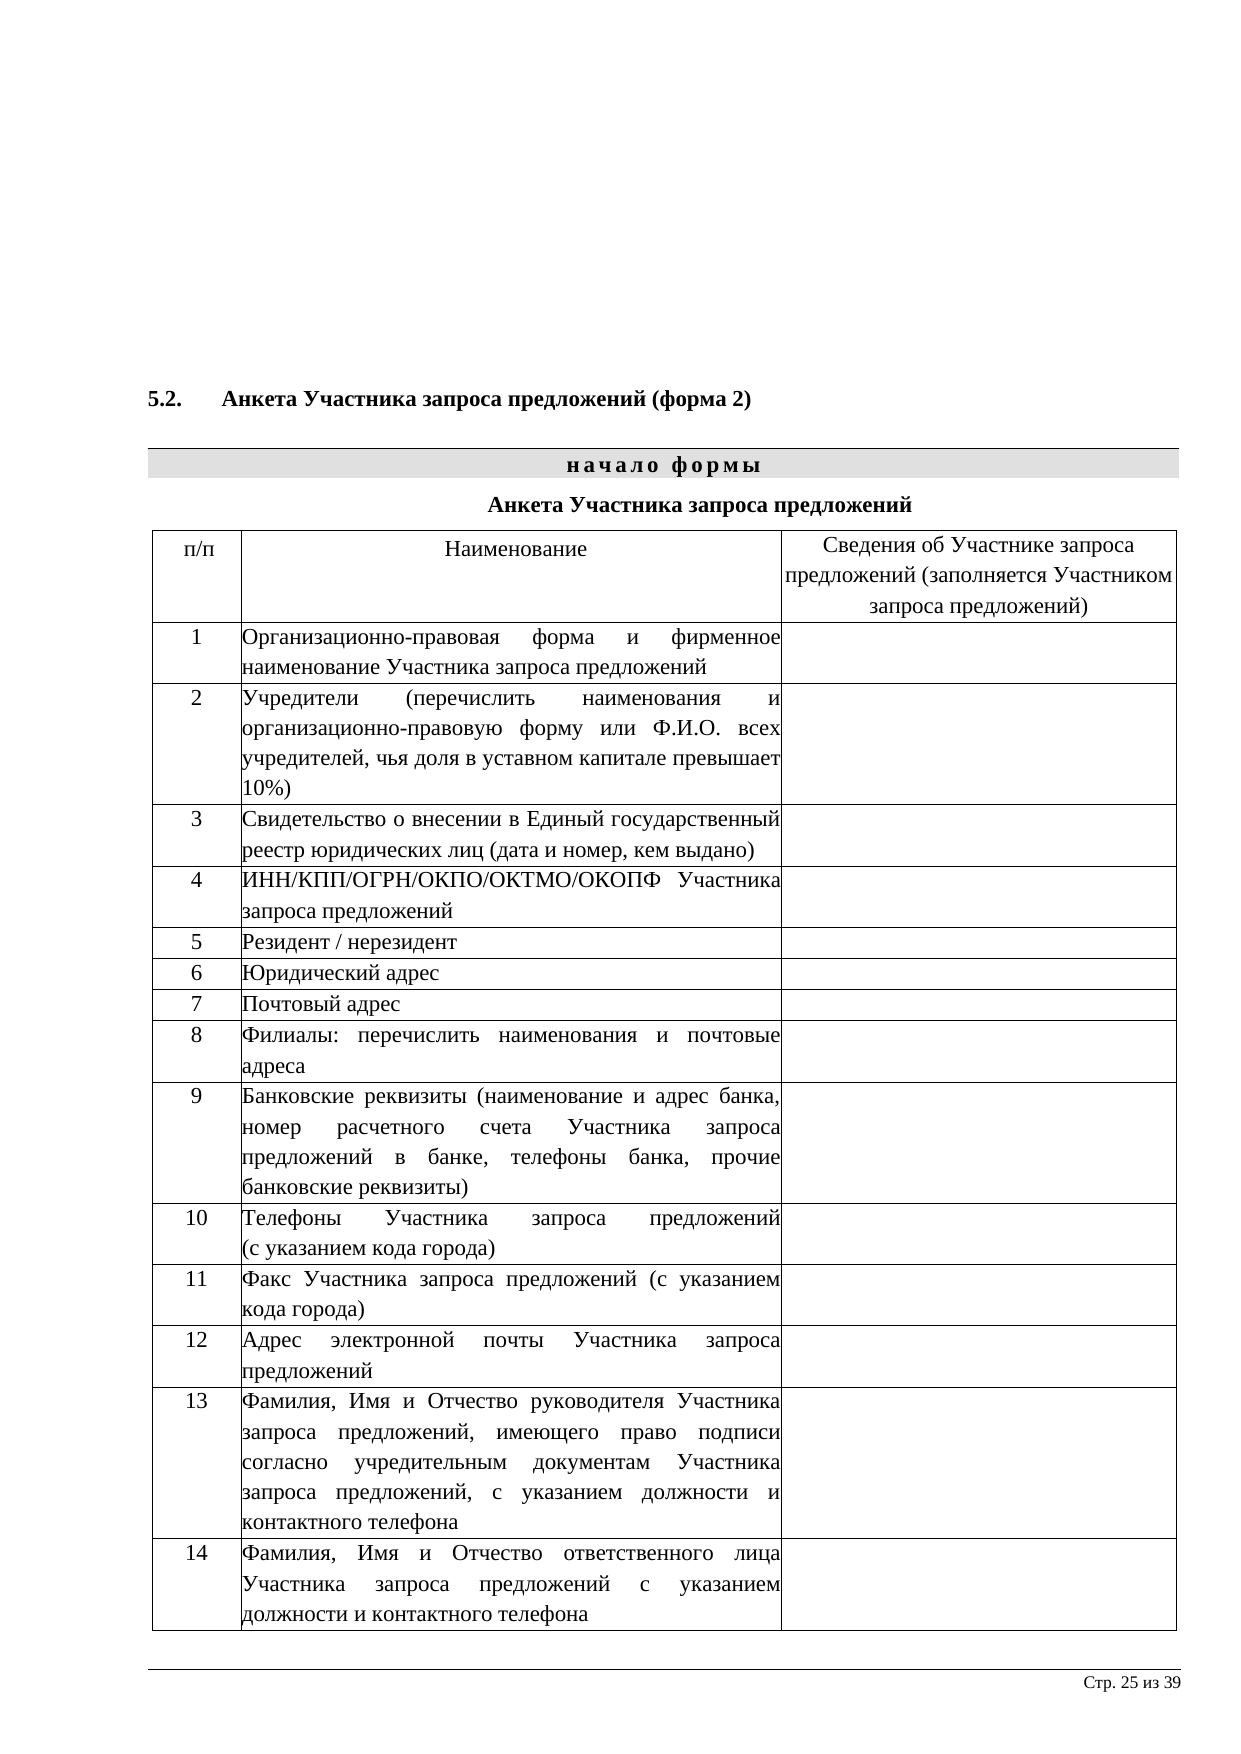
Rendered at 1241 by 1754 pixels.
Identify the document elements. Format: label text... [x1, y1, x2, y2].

table_cell [782, 1265, 1176, 1325]
table_cell [782, 1326, 1176, 1387]
table_cell [782, 990, 1176, 1020]
text начало формы [148, 449, 1179, 478]
table_header Наименование [242, 531, 781, 622]
table_cell Телефоны Участника запроса предложений (с указанием кода города) [242, 1204, 781, 1264]
table_cell Фамилия, Имя и Отчество руководителя Участника запроса предложений, имеющего право подписи согласно учредительным документам Участника запроса предложений, с указанием должности и контактного телефона [242, 1388, 781, 1538]
table_cell [782, 1204, 1176, 1264]
table_cell 5 [153, 928, 241, 958]
table_header п/п [153, 531, 241, 622]
table_cell ИНН/КПП/ОГРН/ОКПО/ОКТМО/ОКОПФ Участника запроса предложений [242, 867, 781, 927]
table_cell 12 [153, 1326, 241, 1387]
table_cell [782, 805, 1176, 866]
table_cell Свидетельство о внесении в Единый государственный реестр юридических лиц (дата и номер, кем выдано) [242, 805, 781, 866]
table_cell [782, 623, 1176, 683]
table_cell 4 [153, 867, 241, 927]
table_cell Почтовый адрес [242, 990, 781, 1020]
table_cell 10 [153, 1204, 241, 1264]
table_cell [782, 1083, 1176, 1203]
table_cell 8 [153, 1021, 241, 1082]
table_cell 1 [153, 623, 241, 683]
table_cell [782, 1388, 1176, 1538]
table_cell [782, 684, 1176, 804]
table_cell Адрес электронной почты Участника запроса предложений [242, 1326, 781, 1387]
table_cell Филиалы: перечислить наименования и почтовые адреса [242, 1021, 781, 1082]
table_cell 14 [153, 1539, 241, 1630]
table_cell [782, 867, 1176, 927]
table_cell 13 [153, 1388, 241, 1538]
table_cell [782, 1539, 1176, 1630]
table_cell Юридический адрес [242, 959, 781, 989]
table_cell 7 [153, 990, 241, 1020]
table_cell 6 [153, 959, 241, 989]
table_cell [782, 1021, 1176, 1082]
table_cell Резидент / нерезидент [242, 928, 781, 958]
table_cell [782, 928, 1176, 958]
table_cell Учредители (перечислить наименования и организационно-правовую форму или Ф.И.О. всех учредителей, чья доля в уставном капитале превышает 10%) [242, 684, 781, 804]
table_cell 2 [153, 684, 241, 804]
text Анкета Участника запроса предложений [148, 491, 1181, 517]
table_cell Организационно-правовая форма и фирменное наименование Участника запроса предложений [242, 623, 781, 683]
table_cell Фамилия, Имя и Отчество ответственного лица Участника запроса предложений с указанием должности и контактного телефона [242, 1539, 781, 1630]
table_header Сведения об Участнике запроса предложений (заполняется Участником запроса предложений) [782, 531, 1176, 622]
table_cell Банковские реквизиты (наименование и адрес банка, номер расчетного счета Участника запроса предложений в банке, телефоны банка, прочие банковские реквизиты) [242, 1083, 781, 1203]
subtitle 5.2. Анкета Участника запроса предложений (форма 2) [148, 385, 1181, 412]
table_cell 9 [153, 1083, 241, 1203]
table_cell Факс Участника запроса предложений (с указанием кода города) [242, 1265, 781, 1325]
table_cell 11 [153, 1265, 241, 1325]
table_cell [782, 959, 1176, 989]
table_cell 3 [153, 805, 241, 866]
